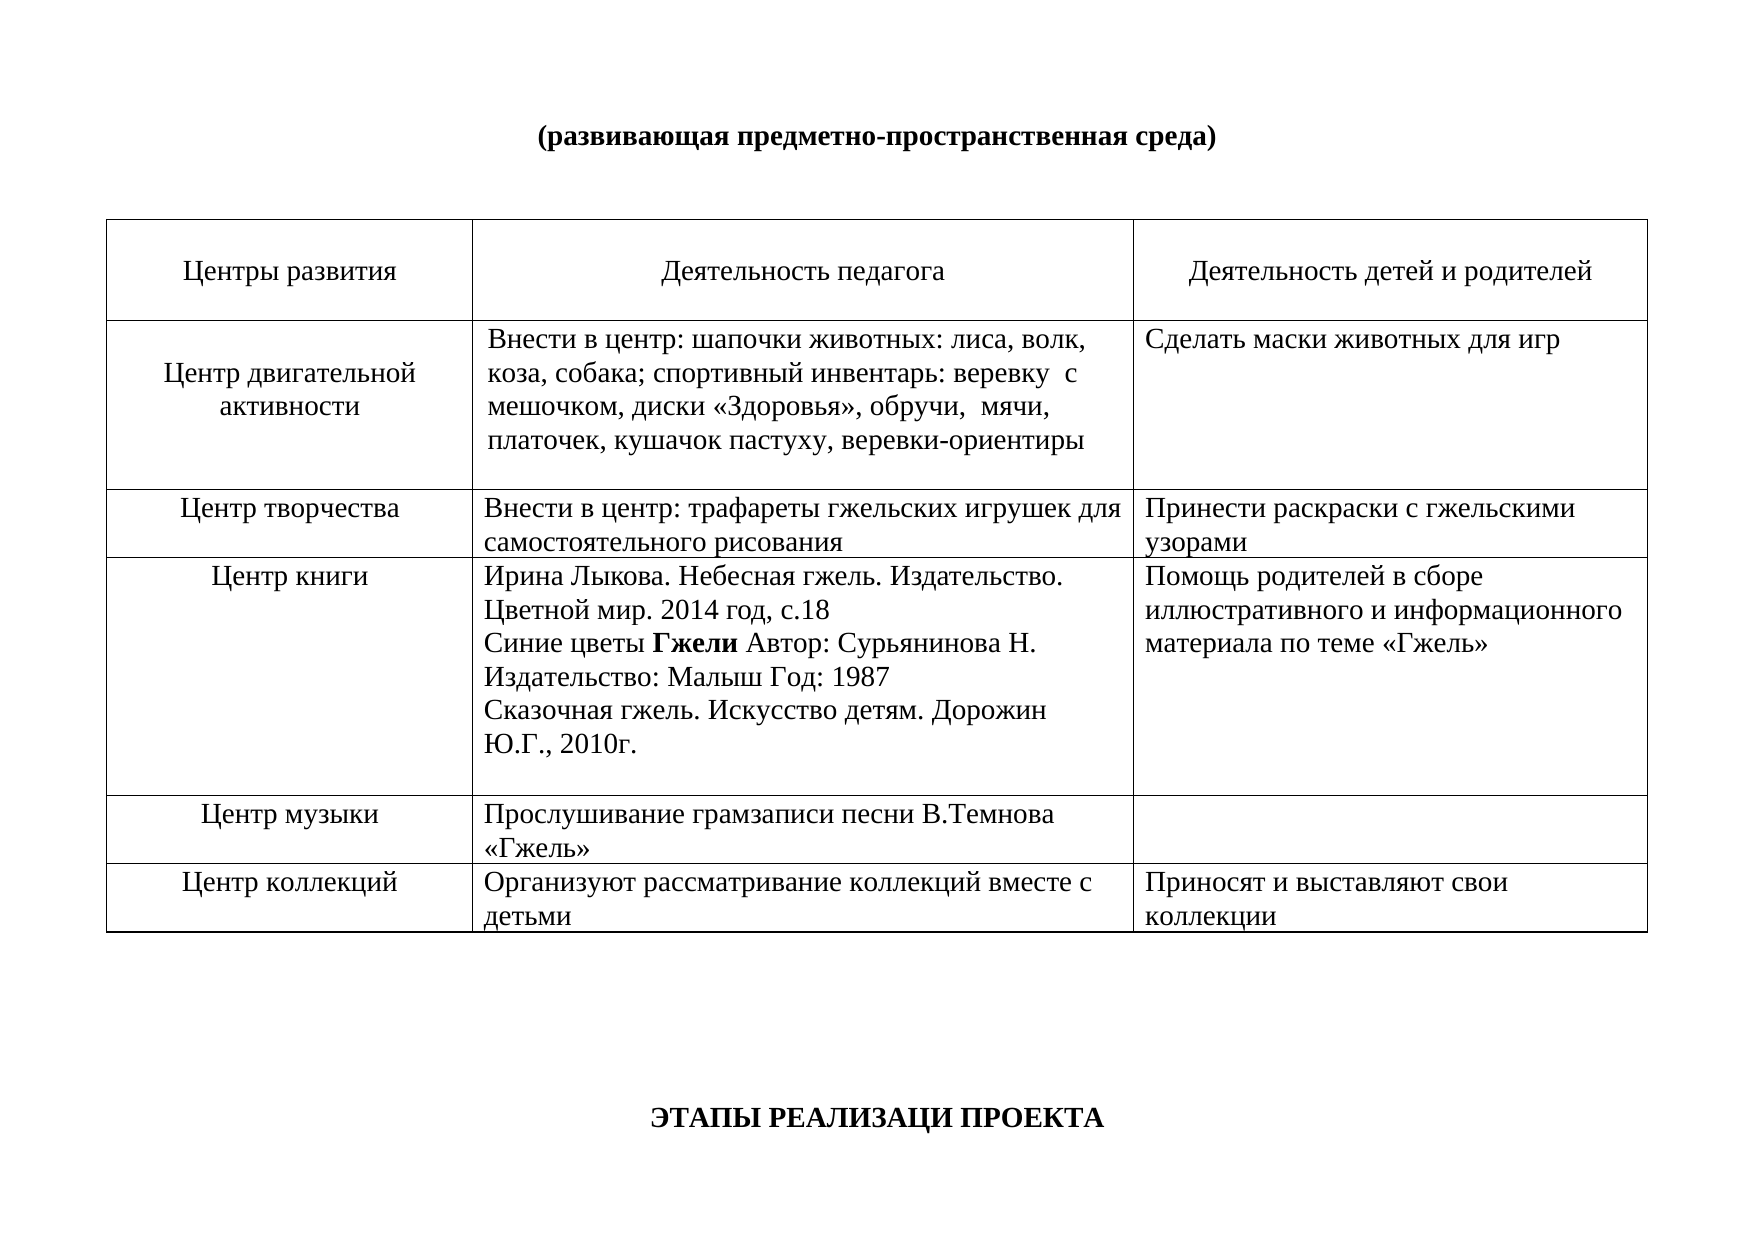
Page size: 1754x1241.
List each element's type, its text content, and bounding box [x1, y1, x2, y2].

table_header Деятельность педагога [473, 220, 1133, 320]
table_cell Внести в центр: трафареты гжельских игрушек для самостоятельного рисования [473, 490, 1133, 557]
table_cell Центр коллекций [107, 864, 472, 931]
table_cell Центр двигательной активности [107, 321, 472, 489]
table_cell Организуют рассматривание коллекций вместе с детьми [473, 864, 1133, 931]
table_cell Центр музыки [107, 796, 472, 863]
table_cell Помощь родителей в сборе иллюстративного и информационного материала по теме «Гжель» [1134, 558, 1647, 795]
text (развивающая предметно-пространственная среда) [118, 118, 1636, 152]
table_header Центры развития [107, 220, 472, 320]
table_cell Центр творчества [107, 490, 472, 557]
table_cell Приносят и выставляют свои коллекции [1134, 864, 1647, 931]
table_cell Внести в центр: шапочки животных: лиса, волк, коза, собака; спортивный инвентарь: веревку с мешочком, диски «Здоровья», обручи, мячи, платочек, кушачок пастуху, веревки-ориентиры [473, 321, 1133, 489]
table_cell Центр книги [107, 558, 472, 795]
table_cell Принести раскраски с гжельскими узорами [1134, 490, 1647, 557]
table_header Деятельность детей и родителей [1134, 220, 1647, 320]
table_cell Прослушивание грамзаписи песни В.Темнова «Гжель» [473, 796, 1133, 863]
table_cell [1134, 796, 1647, 863]
table_cell Ирина Лыкова. Небесная гжель. Издательство. Цветной мир. 2014 год, с.18 Синие цветы Гжели Автор: Сурьянинова Н. Издательство: Малыш Год: 1987 Сказочная гжель. Искусство детям. Дорожин Ю.Г., 2010г. [473, 558, 1133, 795]
table_cell Сделать маски животных для игр [1134, 321, 1647, 489]
text ЭТАПЫ РЕАЛИЗАЦИ ПРОЕКТА [118, 1100, 1636, 1134]
